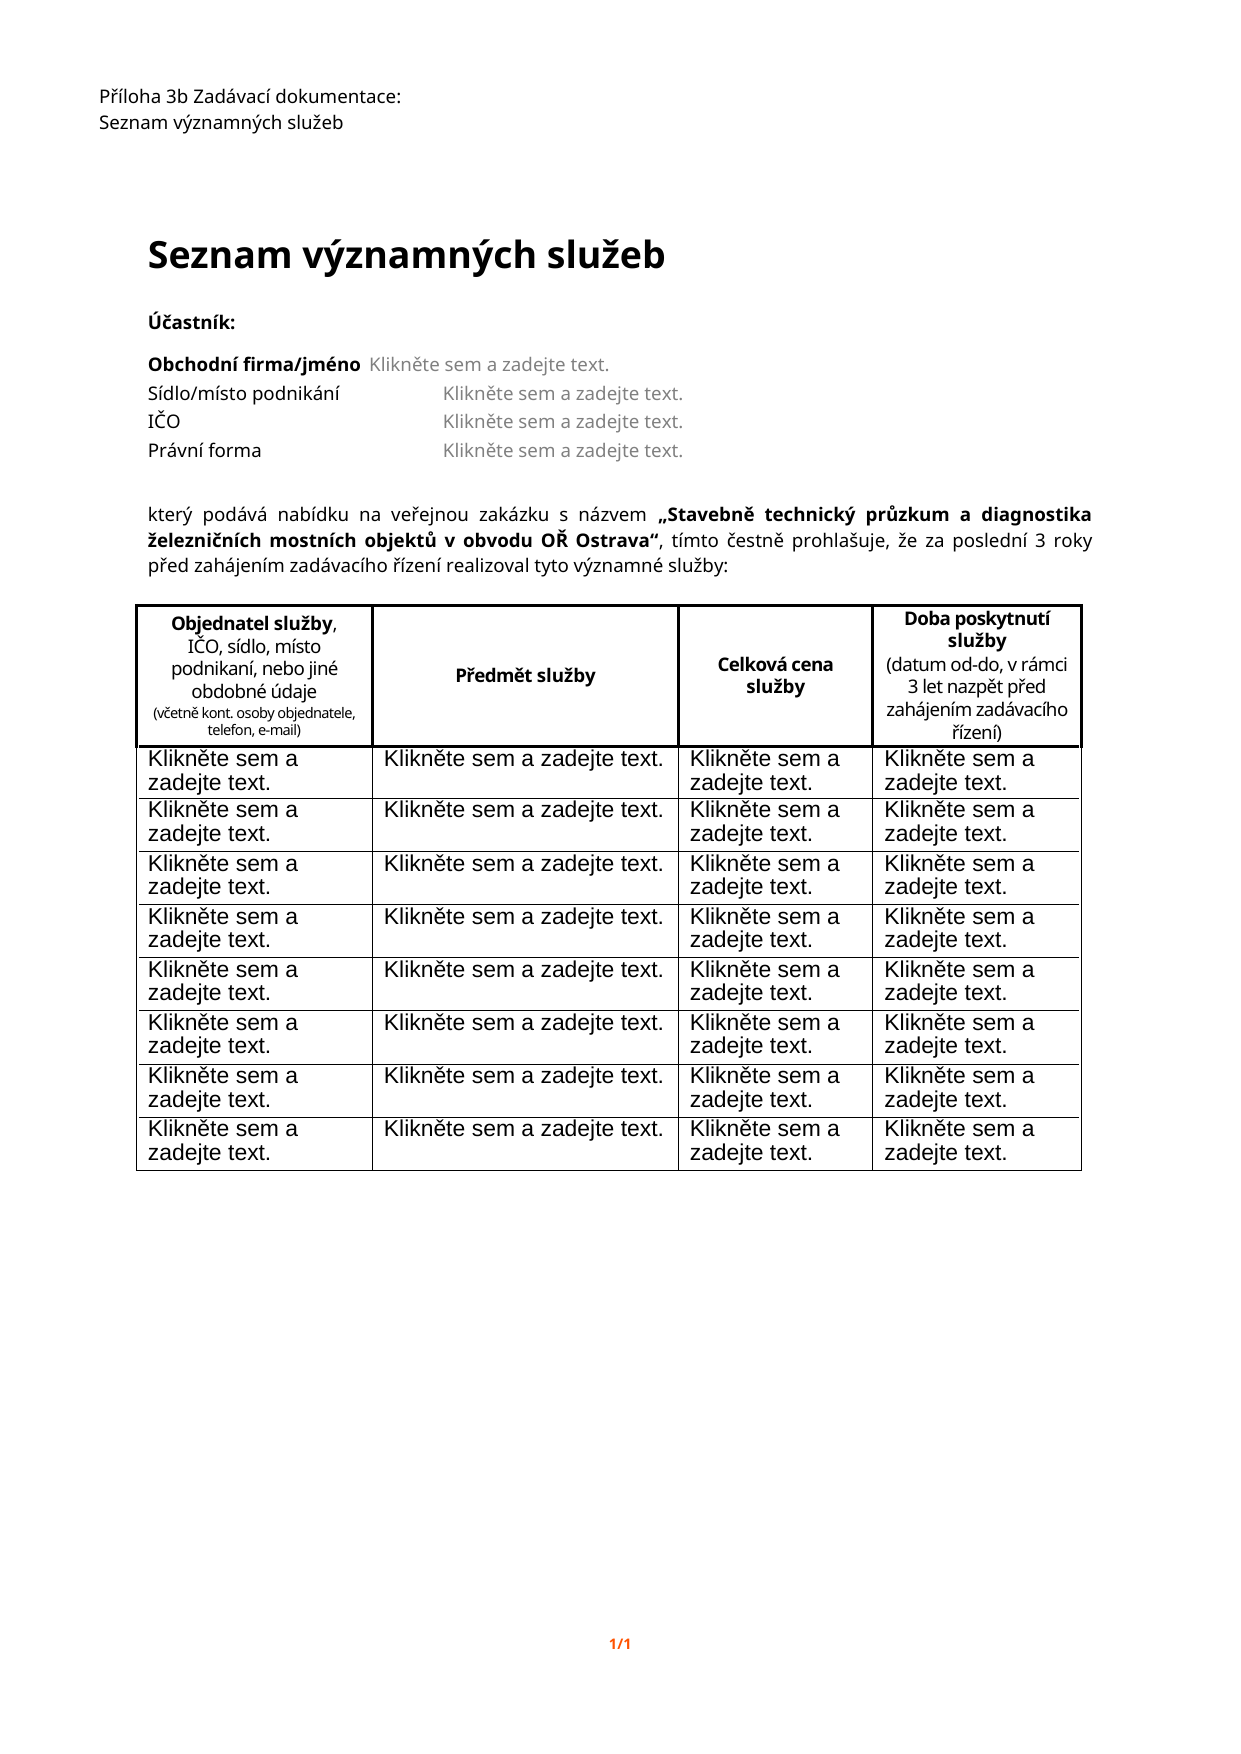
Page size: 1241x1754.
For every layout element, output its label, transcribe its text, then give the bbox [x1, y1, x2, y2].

table_header Celková cena služby [680, 607, 871, 745]
title Seznam významných služeb [148, 228, 1093, 279]
text Právní forma [148, 435, 1093, 464]
text Účastník: [148, 304, 1093, 335]
table_header Předmět služby [374, 607, 677, 745]
text Obchodní firma/jméno [148, 348, 1093, 377]
text IČO [148, 406, 1093, 435]
text Sídlo/místo podnikání [148, 377, 1093, 406]
table_header Objednatel služby, IČO, sídlo, místo podnikaní, nebo jiné obdobné údaje (včetně kont. osoby objednatele, telefon, e-mail) [138, 607, 371, 745]
table_header Doba poskytnutí služby (datum od-do, v rámci 3 let nazpět před zahájením zadávacího řízení) [874, 607, 1080, 745]
text který podává nabídku na veřejnou zakázku s názvem „Stavebně technický průzkum a diagnostika železničních mostních objektů v obvodu OŘ Ostrava“, tímto čestně prohlašuje, že za poslední 3 roky před zahájením zadávacího řízení realizoval tyto významné služby: [148, 502, 1093, 578]
